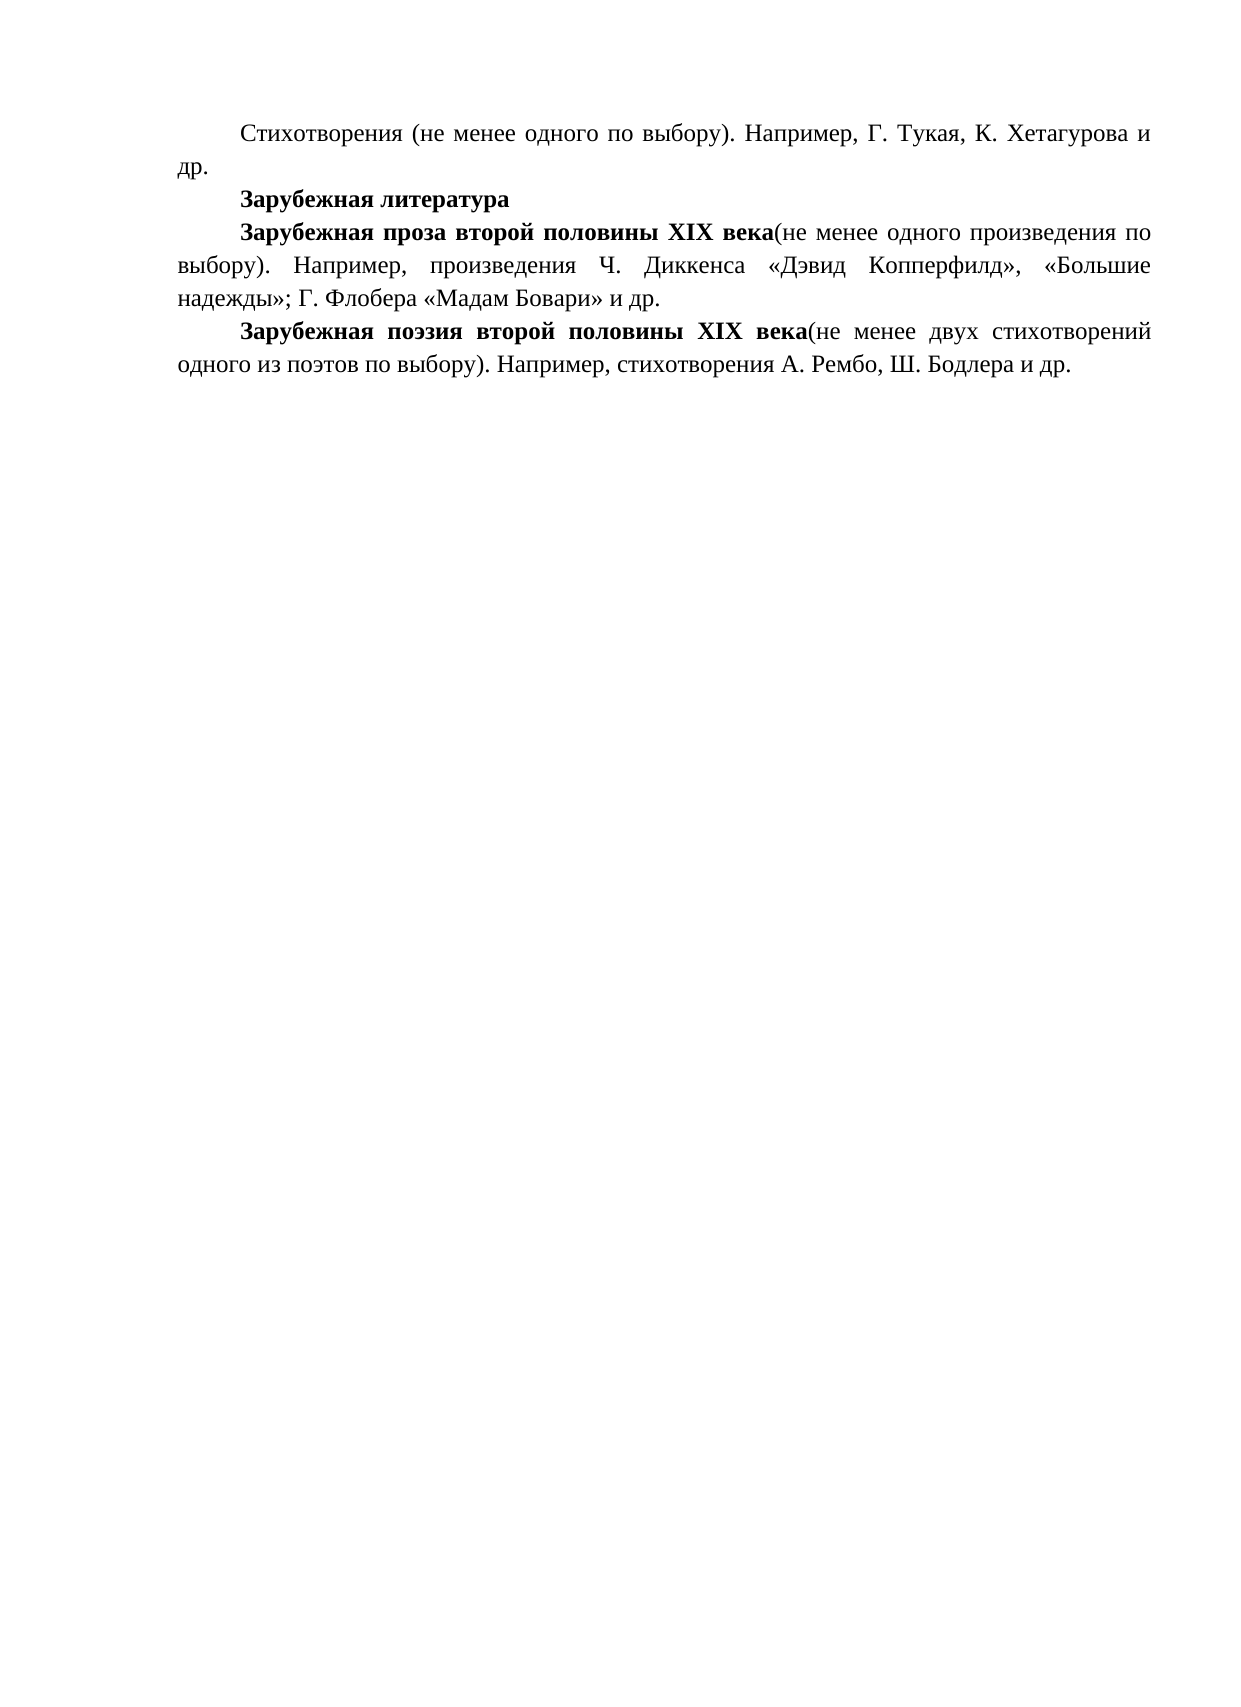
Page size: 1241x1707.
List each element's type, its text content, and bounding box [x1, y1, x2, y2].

text Зарубежная поэзия второй половины XIX века(не менее двух стихотворений одного из поэтов по выбору). Например, стихотворения А. Рембо, Ш. Бодлера и др. [177, 316, 1152, 378]
text Зарубежная литература [177, 184, 1152, 213]
text Зарубежная проза второй половины XIX века(не менее одного произведения по выбору). Например, произведения Ч. Диккенса «Дэвид Копперфилд», «Большие надежды»; Г. Флобера «Мадам Бовари» и др. [177, 217, 1152, 312]
text Стихотворения (не менее одного по выбору). Например, Г. Тукая, К. Хетагурова и др. [177, 118, 1152, 180]
